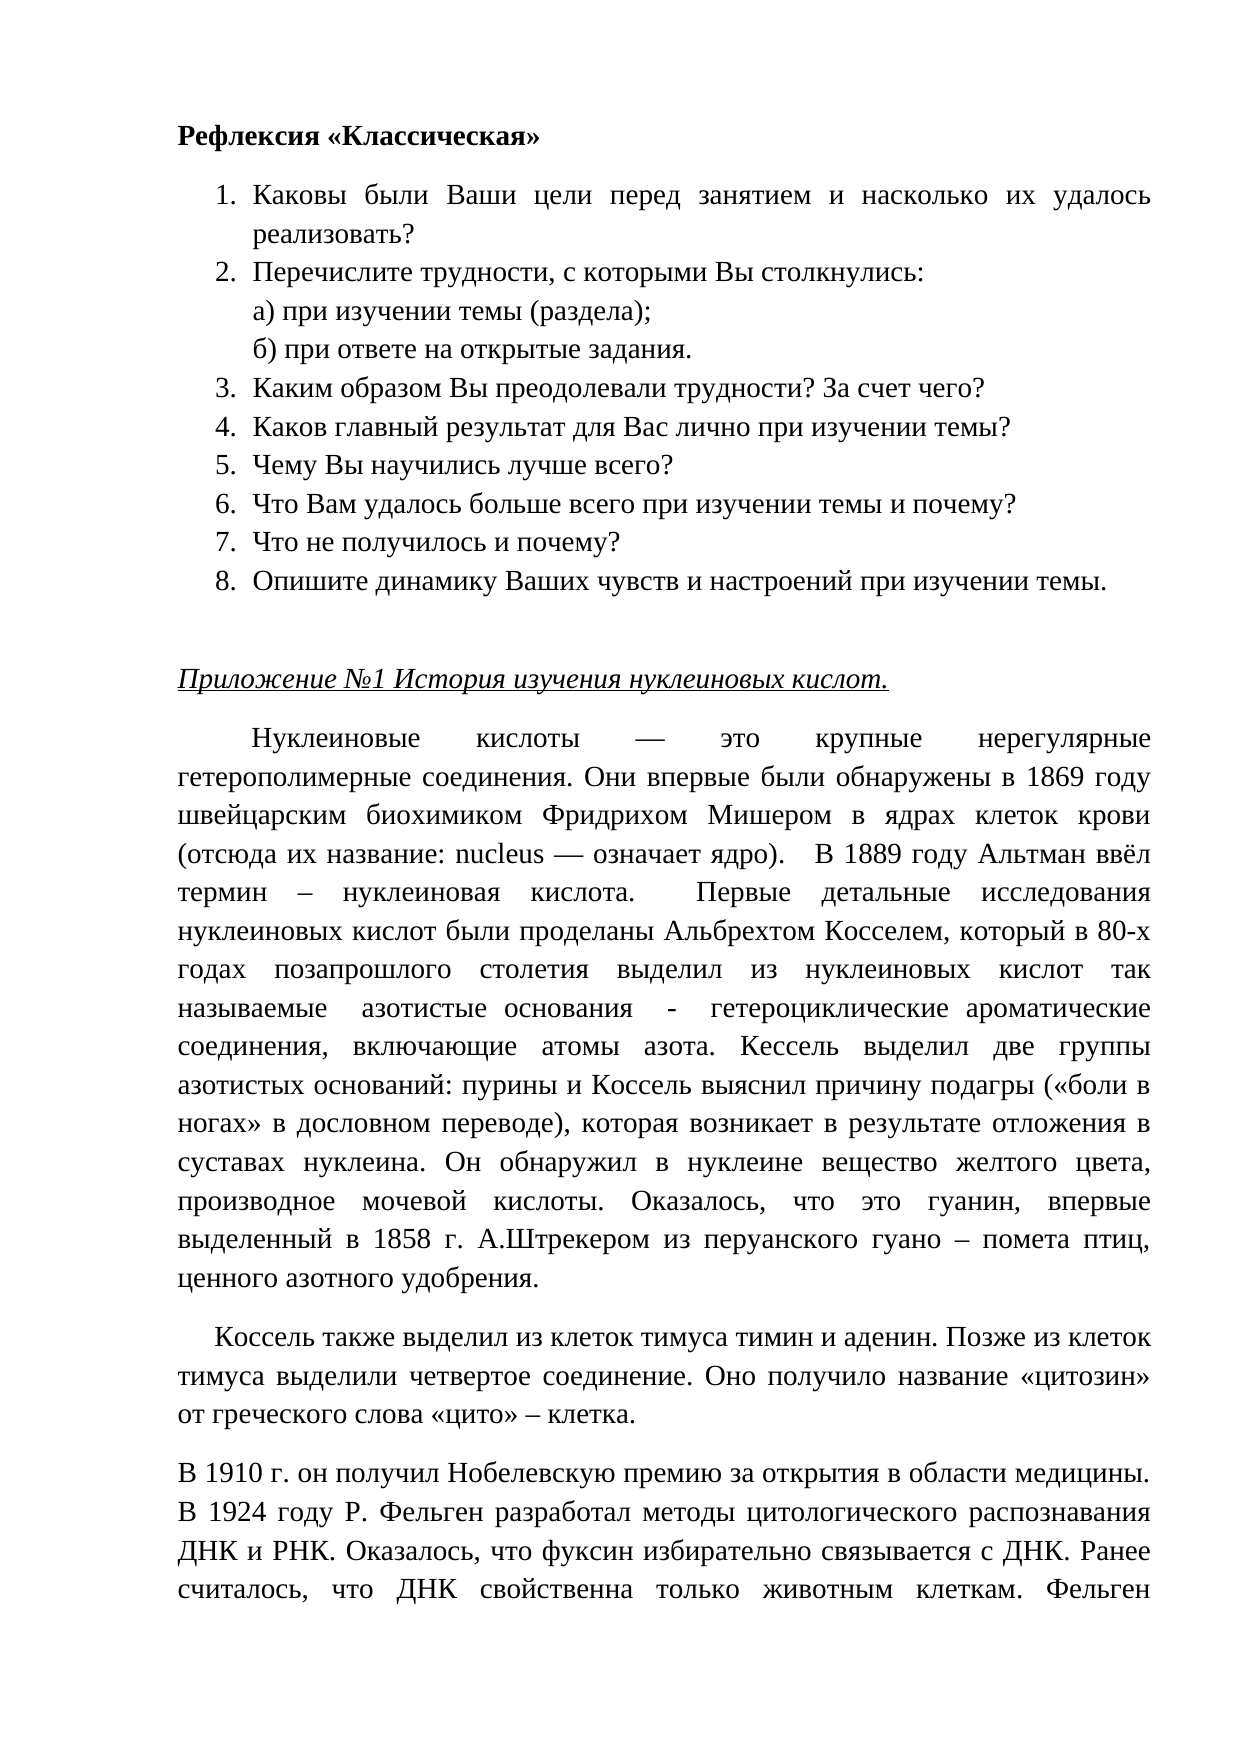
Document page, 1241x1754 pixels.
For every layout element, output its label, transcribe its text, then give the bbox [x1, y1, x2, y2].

list Каков главный результат для Вас лично при изучении темы? [215, 409, 1152, 442]
list Перечислите трудности, с которыми Вы столкнулись: [215, 254, 1152, 288]
list Опишите динамику Ваших чувств и настроений при изучении темы. [215, 563, 1152, 596]
text Коссель также выделил из клеток тимуса тимин и аденин. Позже из клеток тимуса выделили четвертое соединение. Оно получило название «цитозин» от греческого слова «цито» – клетка. [177, 1319, 1152, 1430]
list Каковы были Ваши цели перед занятием и насколько их удалось реализовать? [215, 177, 1152, 249]
list Что Вам удалось больше всего при изучении темы и почему? [215, 486, 1152, 519]
text Приложение №1 История изучения нуклеиновых кислот. [177, 661, 1152, 694]
list Каким образом Вы преодолевали трудности? За счет чего? [215, 370, 1152, 404]
text Рефлексия «Классическая» [177, 118, 1152, 152]
list Что не получилось и почему? [215, 524, 1152, 558]
list б) при ответе на открытые задания. [252, 332, 1152, 365]
text Нуклеиновые кислоты — это крупные нерегулярные гетерополимерные соединения. Они впервые были обнаружены в 1869 году швейцарским биохимиком Фридрихом Мишером в ядрах клеток крови (отсюда их название: nucleus — означает ядро). В 1889 году Альтман ввёл термин – нуклеиновая кислота. Первые детальные исследования нуклеиновых кислот были проделаны Альбрехтом Косселем, который в 80-х годах позапрошлого столетия выделил из нуклеиновых кислот так называемые азотистые основания - гетероциклические ароматические соединения, включающие атомы азота. Кессель выделил две группы азотистых оснований: пурины и Коссель выяснил причину подагры («боли в ногах» в дословном переводе), которая возникает в результате отложения в суставах нуклеина. Он обнаружил в нуклеине вещество желтого цвета, производное мочевой кислоты. Оказалось, что это гуанин, впервые выделенный в 1858 г. А.Штрекером из перуанского гуано – помета птиц, ценного азотного удобрения. [177, 720, 1152, 1293]
list а) при изучении темы (раздела); [252, 293, 1152, 327]
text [177, 1456, 1152, 1605]
list Чему Вы научились лучше всего? [215, 447, 1152, 481]
